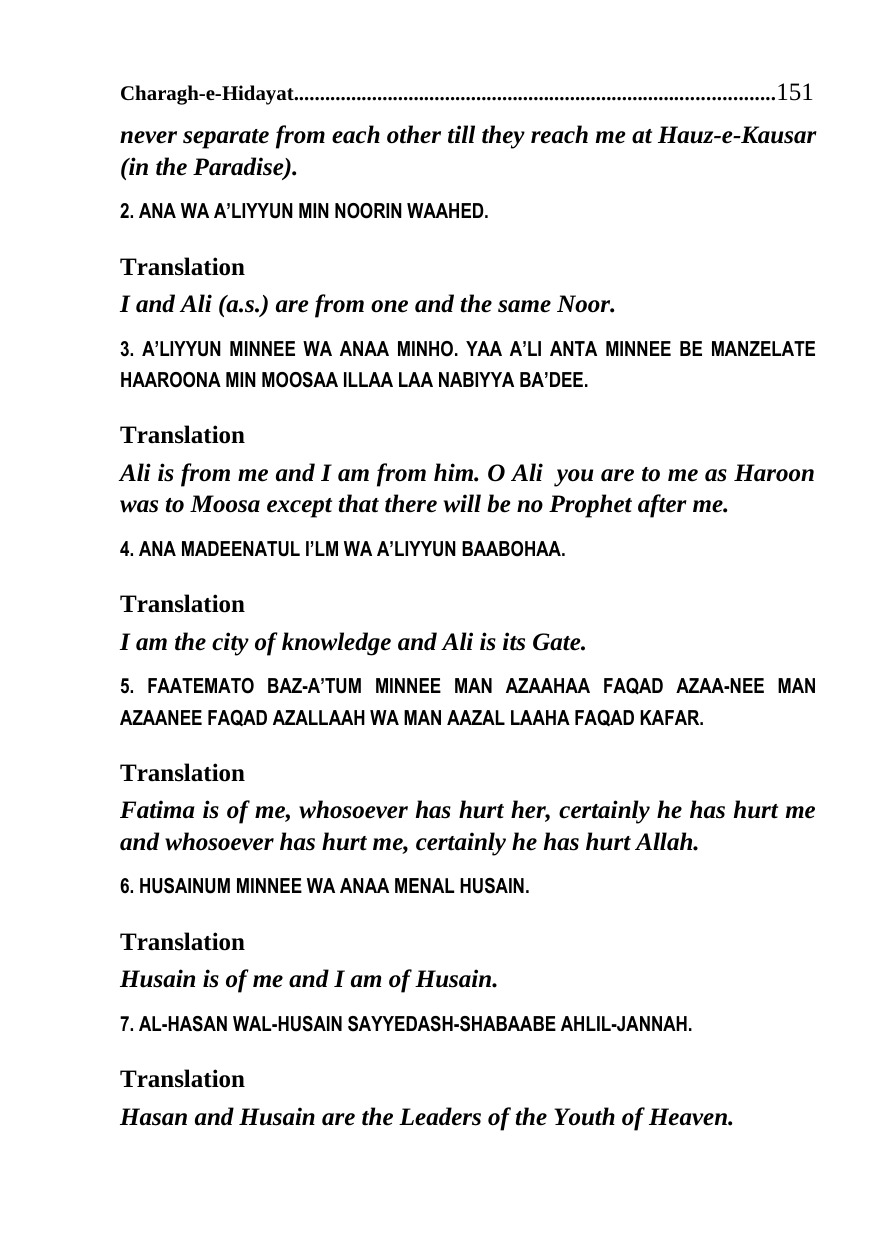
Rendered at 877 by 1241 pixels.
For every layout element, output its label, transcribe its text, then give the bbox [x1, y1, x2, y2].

subtitle Translation [120, 419, 817, 450]
text 2. ANA WA A’LIYYUN MIN NOORIN WAAHED. [120, 194, 817, 225]
subtitle Translation [120, 587, 817, 619]
text Ali is from me and I am from him. O Ali you are to me as Haroon was to Moosa except that there will be no Prophet after me. [120, 456, 817, 519]
text 6. HUSAINUM MINNEE WA ANAA MENAL HUSAIN. [120, 869, 817, 900]
subtitle Translation [120, 925, 817, 956]
subtitle Translation [120, 756, 817, 787]
text 3. A’LIYYUN MINNEE WA ANAA . YAA A’LI ANTA MINNEE BE MANZELATE HAAROONA MIN MOOSAA ILLAA LAA NABIYYA BA’DEE. [120, 331, 817, 394]
text Husain is of me and I am of Husain. [120, 962, 817, 994]
text Hasan and Husain are the Leaders of the Youth of Heaven. [120, 1100, 817, 1131]
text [120, 119, 817, 181]
subtitle Translation [120, 1062, 817, 1094]
text Fatima is of me, whosoever has hurt her, certainly he has hurt me and whosoever has hurt me, certainly he has hurt Allah. [120, 794, 817, 856]
text 4. ANA MADEENATUL I’LM WA A’LIYYUN BAABOHAA. [120, 531, 817, 562]
text 7. AL-HASAN WAL-HUSAIN SAYYEDASH-SHABAABE AHLIL-JANNAH. [120, 1006, 817, 1037]
text 5. FAATEMATO BAZ-A’TUM MINNEE MAN AZAAHAA FAQAD AZAA-NEE MAN AZAANEE FAQAD AZALLAAH WA MAN AAZAL LAAHA FAQAD KAFAR. [120, 669, 817, 731]
text I and Ali (a.s.) are from one and the same Noor. [120, 287, 817, 319]
text I am the city of knowledge and Ali is its Gate. [120, 625, 817, 656]
subtitle Translation [120, 250, 817, 281]
